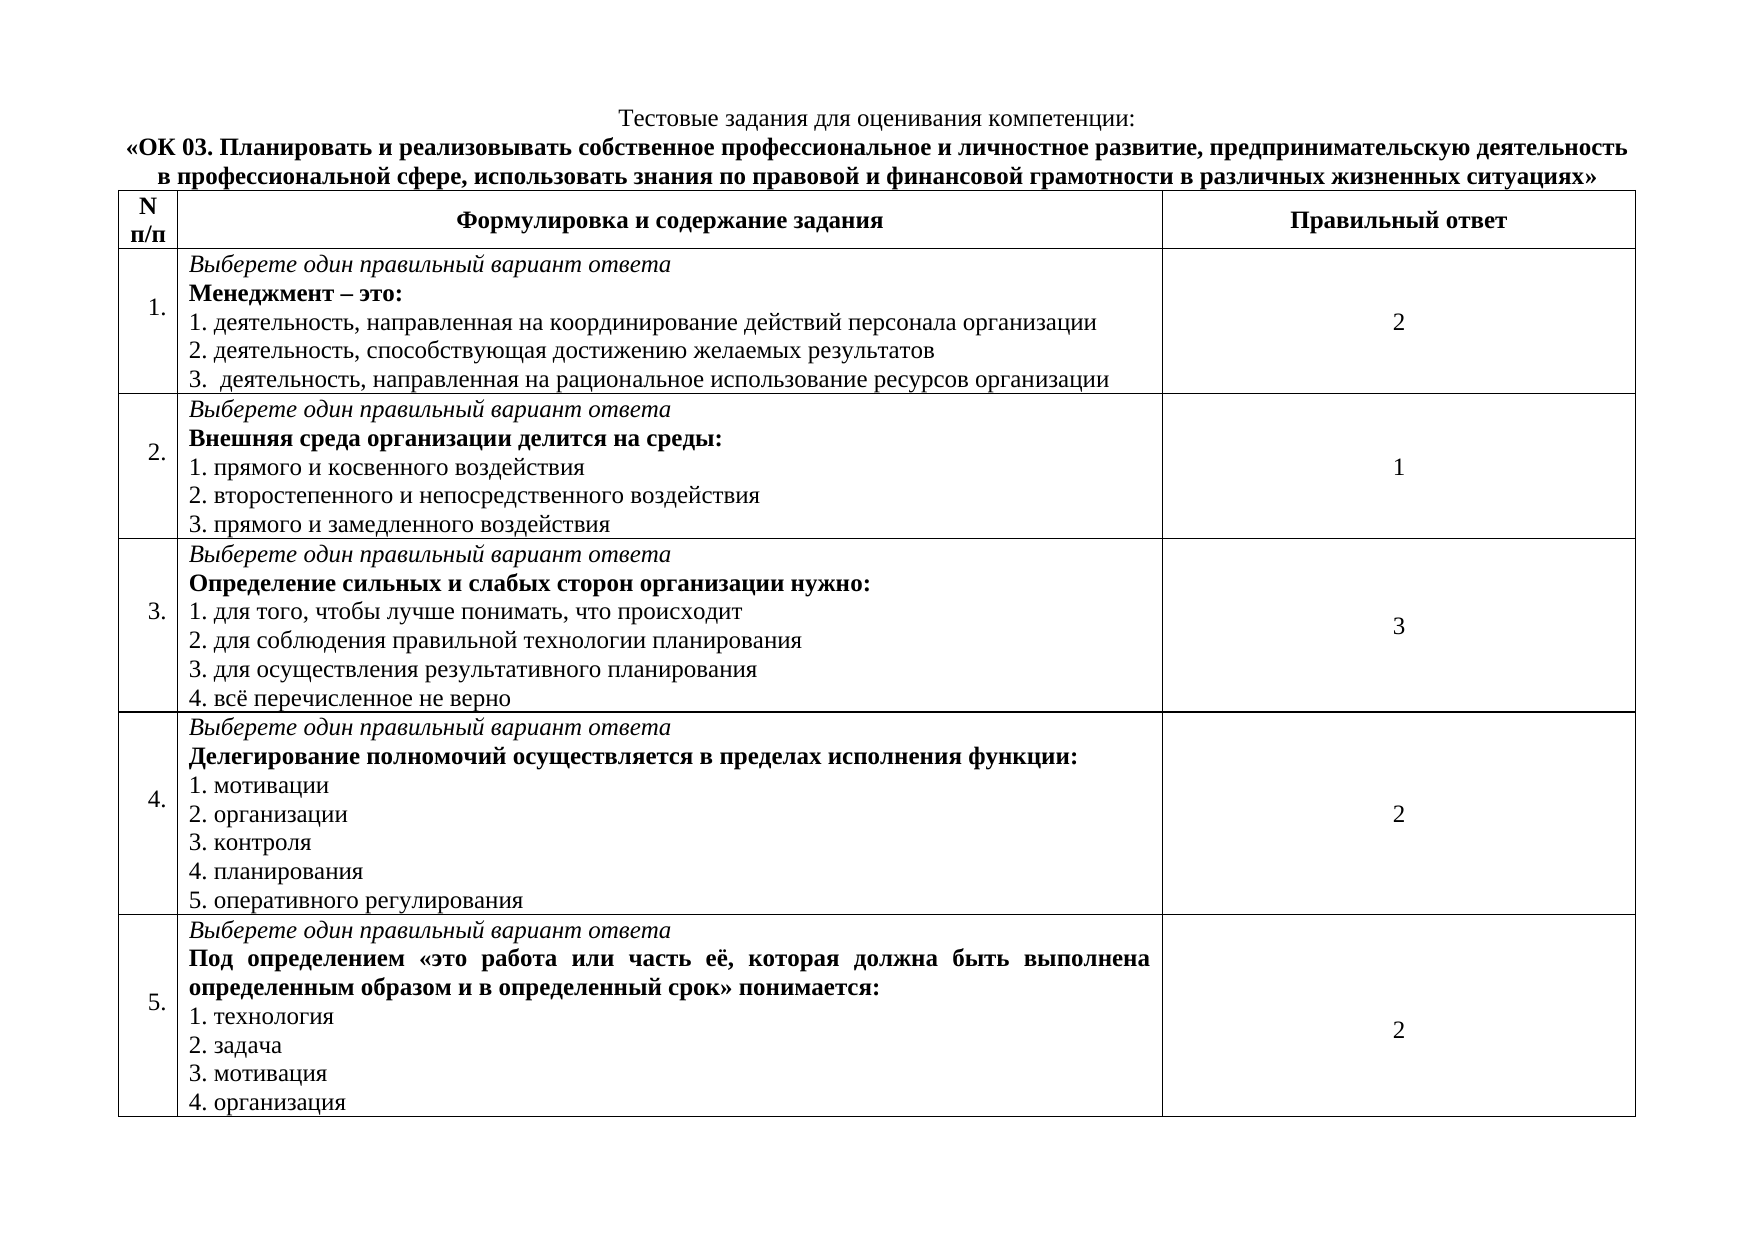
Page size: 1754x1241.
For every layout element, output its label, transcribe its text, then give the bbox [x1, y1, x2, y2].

table_cell [119, 915, 177, 1116]
table_cell 2 [1163, 249, 1635, 393]
table_header Формулировка и содержание задания [178, 191, 1162, 248]
table_cell Выберете один правильный вариант ответа Под определением «это работа или часть её, которая должна быть выполнена определенным образом и в определенный срок» понимается: 1. технология 2. задача 3. мотивация 4. организация [178, 915, 1162, 1116]
table_header N п/п [119, 191, 177, 248]
table_cell [119, 539, 177, 711]
table_cell Выберете один правильный вариант ответа Менеджмент – это: 1. деятельность, направленная на координирование действий персонала организации 2. деятельность, способствующая достижению желаемых результатов 3. деятельность, направленная на рациональное использование ресурсов организации [178, 249, 1162, 393]
table_cell Выберете один правильный вариант ответа Делегирование полномочий осуществляется в пределах исполнения функции: 1. мотивации 2. организации 3. контроля 4. планирования 5. оперативного регулирования [178, 713, 1162, 914]
table_cell Выберете один правильный вариант ответа Определение сильных и слабых сторон организации нужно: 1. для того, чтобы лучше понимать, что происходит 2. для соблюдения правильной технологии планирования 3. для осуществления результативного планирования 4. всё перечисленное не верно [178, 539, 1162, 711]
table_cell [119, 713, 177, 914]
table_cell 1 [1163, 394, 1635, 538]
table_cell 2 [1163, 915, 1635, 1116]
text Тестовые задания для оценивания компетенции: [118, 103, 1636, 132]
text «ОК 03. Планировать и реализовывать собственное профессиональное и личностное развитие, предпринимательскую деятельность в профессиональной сфере, использовать знания по правовой и финансовой грамотности в различных жизненных ситуациях» [118, 132, 1636, 190]
table_cell Выберете один правильный вариант ответа Внешняя среда организации делится на среды: 1. прямого и косвенного воздействия 2. второстепенного и непосредственного воздействия 3. прямого и замедленного воздействия [178, 394, 1162, 538]
table_cell 3 [1163, 539, 1635, 711]
table_cell [119, 249, 177, 393]
table_header Правильный ответ [1163, 191, 1635, 248]
table_cell 2 [1163, 713, 1635, 914]
table_cell [119, 394, 177, 538]
